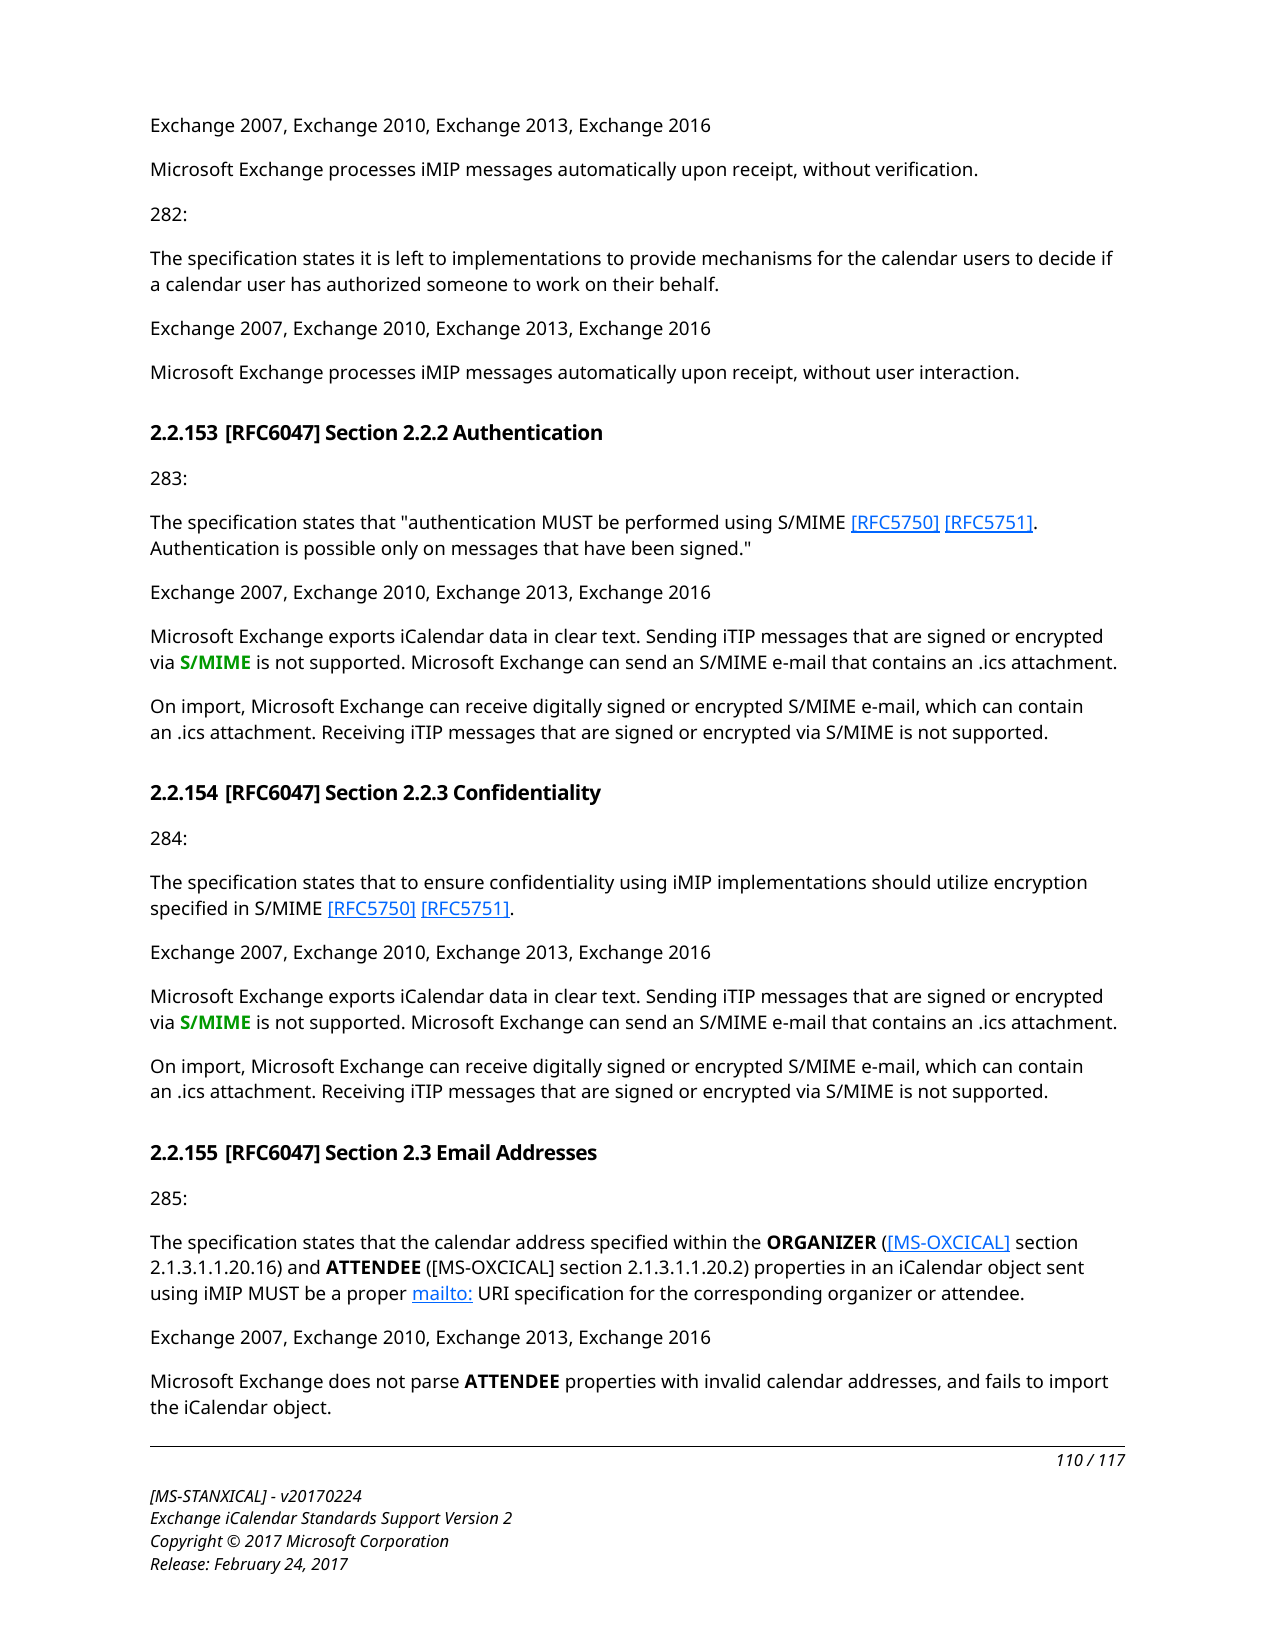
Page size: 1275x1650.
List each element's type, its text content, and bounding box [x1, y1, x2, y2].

text Microsoft Exchange does not parse ATTENDEE properties with invalid calendar addresses, and fails to import the iCalendar object. [150, 1369, 1125, 1420]
text V0285: [150, 1185, 1125, 1210]
text On import, Microsoft Exchange can receive digitally signed or encrypted S/MIME e-mail, which can contain an .ics attachment. Receiving iTIP messages that are signed or encrypted via S/MIME is not supported. [150, 1053, 1125, 1104]
text Microsoft Exchange exports iCalendar data in clear text. Sending iTIP messages that are signed or encrypted via S/MIME is not supported. Microsoft Exchange can send an S/MIME e-mail that contains an .ics attachment. [150, 983, 1125, 1034]
text V0282: [150, 201, 1125, 227]
text Microsoft Exchange processes iMIP messages automatically upon receipt, without user interaction. [150, 359, 1125, 385]
text The specification states that "authentication MUST be performed using S/MIME [RFC5750] [RFC5751]. Authentication is possible only on messages that have been signed." [150, 510, 1125, 561]
text V0283: [150, 465, 1125, 491]
subtitle [RFC6047] Section 2.3 Email Addresses [150, 1138, 1125, 1166]
text V0284: [150, 825, 1125, 851]
subtitle [RFC6047] Section 2.2.3 Confidentiality [150, 778, 1125, 806]
text Exchange 2007, Exchange 2010, Exchange 2013, Exchange 2016 [150, 112, 1125, 138]
text The specification states that to ensure confidentiality using iMIP implementations should utilize encryption specified in S/MIME [RFC5750] [RFC5751]. [150, 869, 1125, 920]
text The specification states that the calendar address specified within the ORGANIZER ([MS-OXCICAL] section 2.1.3.1.1.20.16) and ATTENDEE ([MS-OXCICAL] section 2.1.3.1.1.20.2) properties in an iCalendar object sent using iMIP MUST be a proper mailto: URI specification for the corresponding organizer or attendee. [150, 1229, 1125, 1306]
text Exchange 2007, Exchange 2010, Exchange 2013, Exchange 2016 [150, 315, 1125, 341]
subtitle [RFC6047] Section 2.2.2 Authentication [150, 418, 1125, 447]
text On import, Microsoft Exchange can receive digitally signed or encrypted S/MIME e-mail, which can contain an .ics attachment. Receiving iTIP messages that are signed or encrypted via S/MIME is not supported. [150, 693, 1125, 744]
text Microsoft Exchange exports iCalendar data in clear text. Sending iTIP messages that are signed or encrypted via S/MIME is not supported. Microsoft Exchange can send an S/MIME e-mail that contains an .ics attachment. [150, 624, 1125, 675]
text Exchange 2007, Exchange 2010, Exchange 2013, Exchange 2016 [150, 579, 1125, 605]
text Microsoft Exchange processes iMIP messages automatically upon receipt, without verification. [150, 157, 1125, 182]
text Exchange 2007, Exchange 2010, Exchange 2013, Exchange 2016 [150, 1324, 1125, 1350]
text The specification states it is left to implementations to provide mechanisms for the calendar users to decide if a calendar user has authorized someone to work on their behalf. [150, 245, 1125, 296]
text Exchange 2007, Exchange 2010, Exchange 2013, Exchange 2016 [150, 939, 1125, 965]
